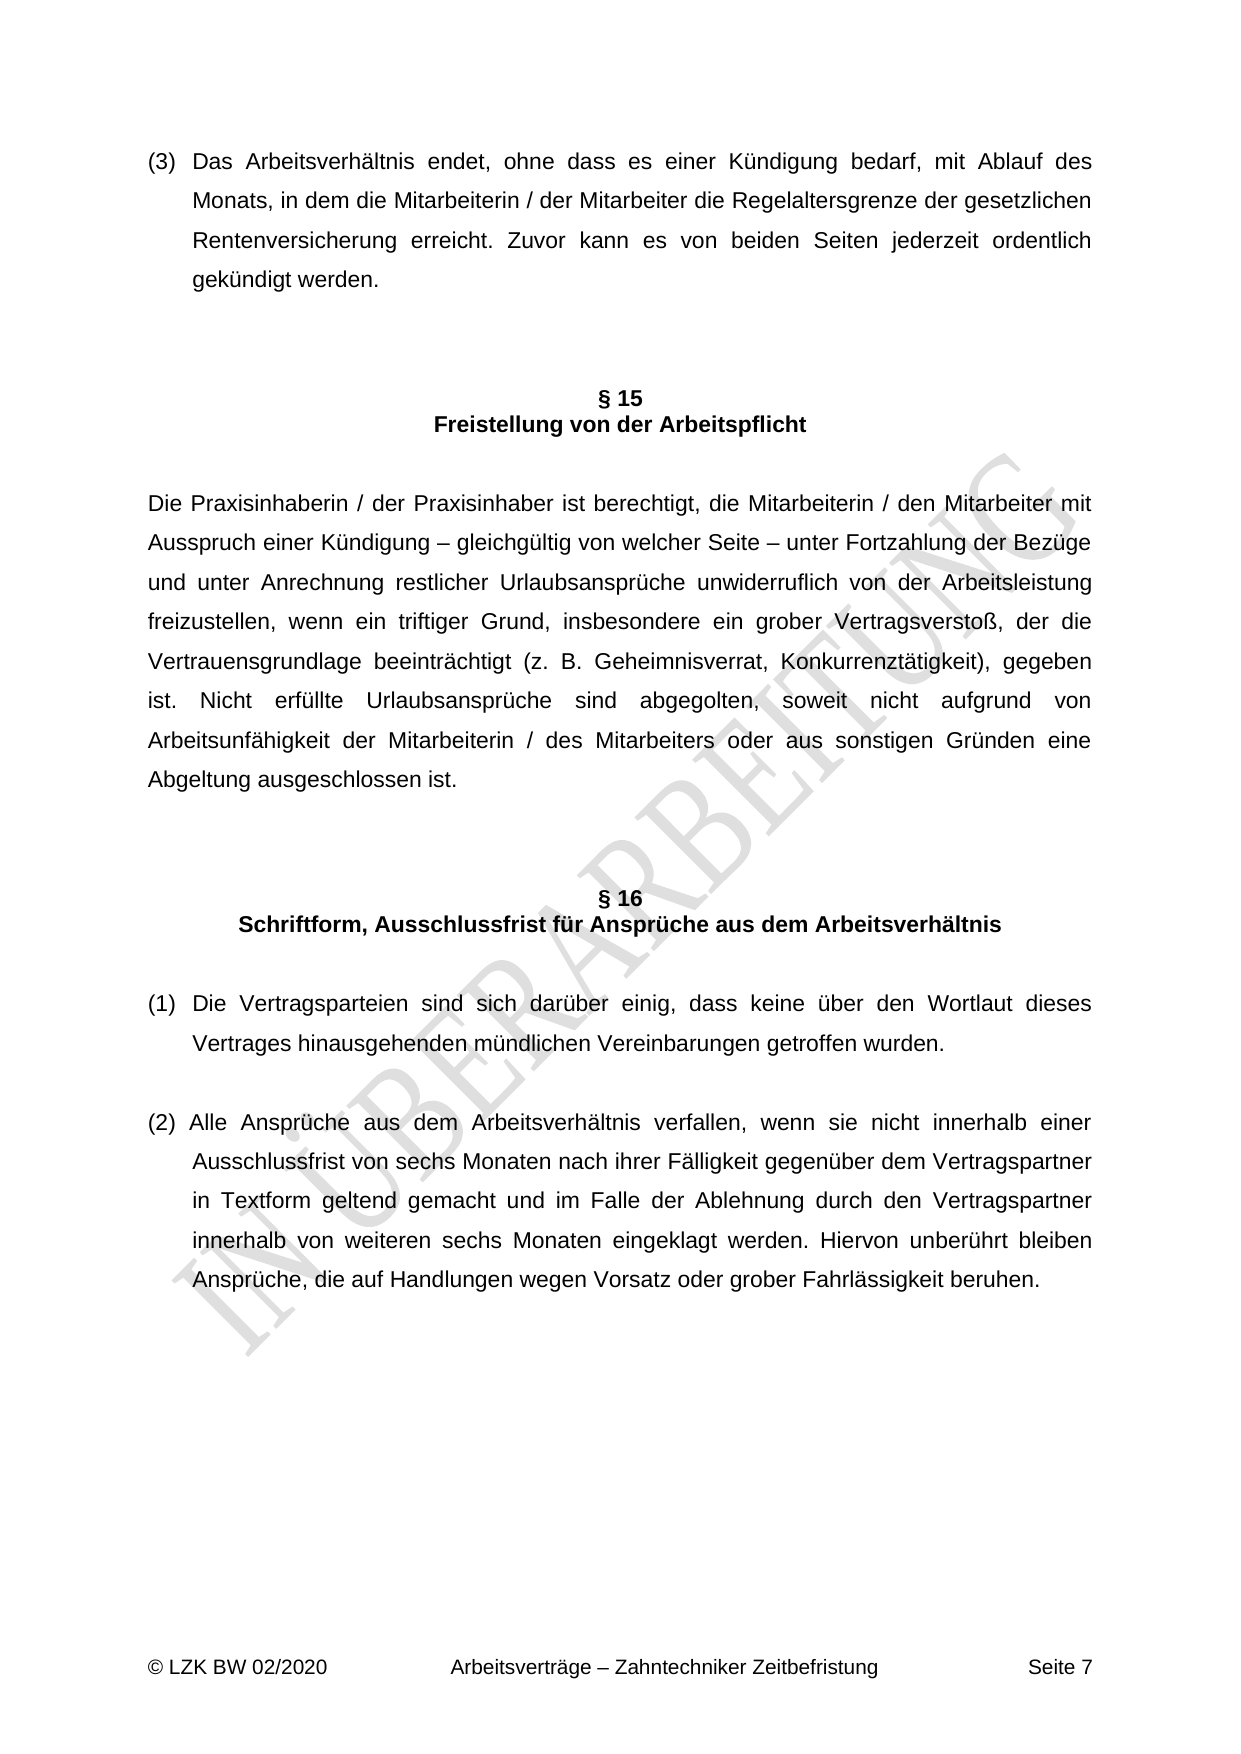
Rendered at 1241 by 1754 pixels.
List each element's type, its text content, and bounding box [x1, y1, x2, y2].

text § 15 [148, 384, 1092, 411]
text § 16 [148, 885, 1092, 911]
text Freistellung von der Arbeitspflicht [148, 411, 1092, 437]
text Die Praxisinhaberin / der Praxisinhaber ist berechtigt, die Mitarbeiterin / den Mitarbeiter mit Ausspruch einer Kündigung – gleichgültig von welcher Seite – unter Fortzahlung der Bezüge und unter Anrechnung restlicher Urlaubsansprüche unwiderruflich von der Arbeitsleistung freizustellen, wenn ein triftiger Grund, insbesondere ein grober Vertragsverstoß, der die Vertrauensgrundlage beeinträchtigt (z. B. Geheimnisverrat, Konkurrenztätigkeit), gegeben ist. Nicht erfüllte Urlaubsansprüche sind abgegolten, soweit nicht aufgrund von Arbeitsunfähigkeit der Mitarbeiterin / des Mitarbeiters oder aus sonstigen Gründen eine Abgeltung ausgeschlossen ist. [148, 490, 1092, 793]
text (3) Das Arbeitsverhältnis endet, ohne dass es einer Kündigung bedarf, mit Ablauf des Monats, in dem die Mitarbeiterin / der Mitarbeiter die Regelaltersgrenze der gesetzlichen Rentenversicherung erreicht. Zuvor kann es von beiden Seiten jederzeit ordentlich gekündigt werden. [148, 148, 1092, 292]
text (1) Die Vertragsparteien sind sich darüber einig, dass keine über den Wortlaut dieses Vertrages hinausgehenden mündlichen Vereinbarungen getroffen wurden. [148, 990, 1092, 1056]
text (2) Alle Ansprüche aus dem Arbeitsverhältnis verfallen, wenn sie nicht innerhalb einer Ausschlussfrist von sechs Monaten nach ihrer Fälligkeit gegenüber dem Vertragspartner in Textform geltend gemacht und im Falle der Ablehnung durch den Vertragspartner innerhalb von weiteren sechs Monaten eingeklagt werden. Hiervon unberührt bleiben Ansprüche, die auf Handlungen wegen Vorsatz oder grober Fahrlässigkeit beruhen. [148, 1108, 1092, 1293]
text Schriftform, Ausschlussfrist für Ansprüche aus dem Arbeitsverhältnis [148, 911, 1092, 937]
